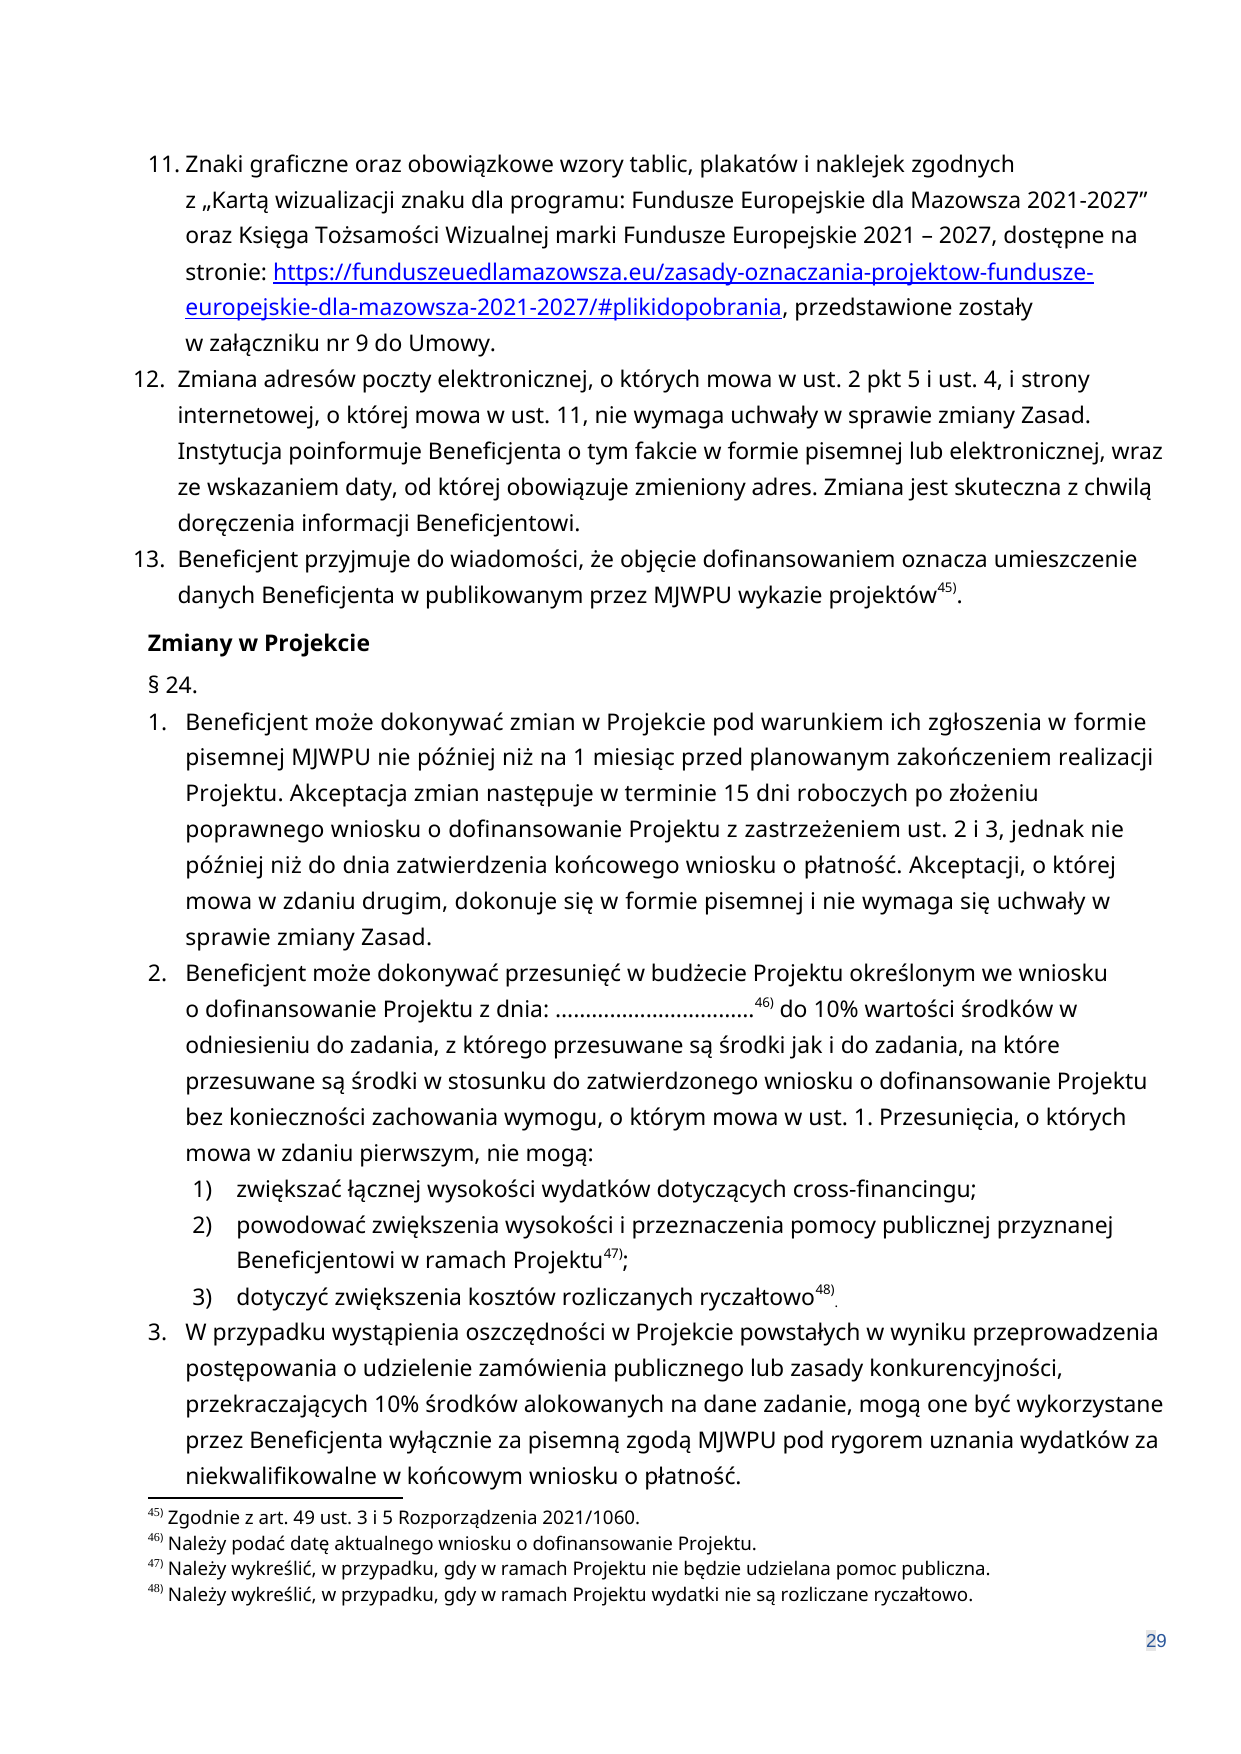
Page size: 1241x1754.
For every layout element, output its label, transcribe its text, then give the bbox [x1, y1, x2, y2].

subtitle § 24. [148, 669, 1167, 701]
list Beneficjent może dokonywać przesunięć w budżecie Projektu określonym we wniosku o dofinansowanie Projektu z dnia: ……………………………) do 10% wartości środków w odniesieniu do zadania, z którego przesuwane są środki jak i do zadania, na które przesuwane są środki w stosunku do zatwierdzonego wniosku o dofinansowanie Projektu bez konieczności zachowania wymogu, o którym mowa w ust. 1. Przesunięcia, o których mowa w zdaniu pierwszym, nie mogą: [148, 957, 1167, 1168]
list zwiększać łącznej wysokości wydatków dotyczących cross-financingu; [192, 1173, 1167, 1204]
subtitle Zmiany w Projekcie [148, 627, 1167, 658]
list W przypadku wystąpienia oszczędności w Projekcie powstałych w wyniku przeprowadzenia postępowania o udzielenie zamówienia publicznego lub zasady konkurencyjności, przekraczających 10% środków alokowanych na dane zadanie, mogą one być wykorzystane przez Beneficjenta wyłącznie za pisemną zgodą MJWPU pod rygorem uznania wydatków za niekwalifikowalne w końcowym wniosku o płatność. [148, 1316, 1167, 1491]
list Beneficjent może dokonywać zmian w Projekcie pod warunkiem ich zgłoszenia w formie pisemnej MJWPU nie później niż na 1 miesiąc przed planowanym zakończeniem realizacji Projektu. Akceptacja zmian następuje w terminie 15 dni roboczych po złożeniu poprawnego wniosku o dofinansowanie Projektu z zastrzeżeniem ust. 2 i 3, jednak nie później niż do dnia zatwierdzenia końcowego wniosku o płatność. Akceptacji, o której mowa w zdaniu drugim, dokonuje się w formie pisemnej i nie wymaga się uchwały w sprawie zmiany Zasad. [148, 705, 1167, 952]
list powodować zwiększenia wysokości i przeznaczenia pomocy publicznej przyznanej Beneficjentowi w ramach Projektu); [192, 1208, 1167, 1276]
list Zmiana adresów poczty elektronicznej, o których mowa w ust. 2 pkt 5 i ust. 4, i strony internetowej, o której mowa w ust. 11, nie wymaga uchwały w sprawie zmiany Zasad. Instytucja poinformuje Beneficjenta o tym fakcie w formie pisemnej lub elektronicznej, wraz ze wskazaniem daty, od której obowiązuje zmieniony adres. Zmiana jest skuteczna z chwilą doręczenia informacji Beneficjentowi. [133, 363, 1167, 538]
list dotyczyć zwiększenia kosztów rozliczanych ryczałtowo). [192, 1280, 1167, 1312]
list Znaki graficzne oraz obowiązkowe wzory tablic, plakatów i naklejek zgodnych z „Kartą wizualizacji znaku dla programu: Fundusze Europejskie dla Mazowsza 2021-2027” oraz Księga Tożsamości Wizualnej marki Fundusze Europejskie 2021 – 2027, dostępne na stronie: https://funduszeuedlamazowsza.eu/zasady-oznaczania-projektow-fundusze-europejskie-dla-mazowsza-2021-2027/#plikidopobrania, przedstawione zostały w załączniku nr 9 do Umowy. [148, 148, 1167, 358]
list Beneficjent przyjmuje do wiadomości, że objęcie dofinansowaniem oznacza umieszczenie danych Beneficjenta w publikowanym przez MJWPU wykazie projektów). [133, 543, 1167, 610]
